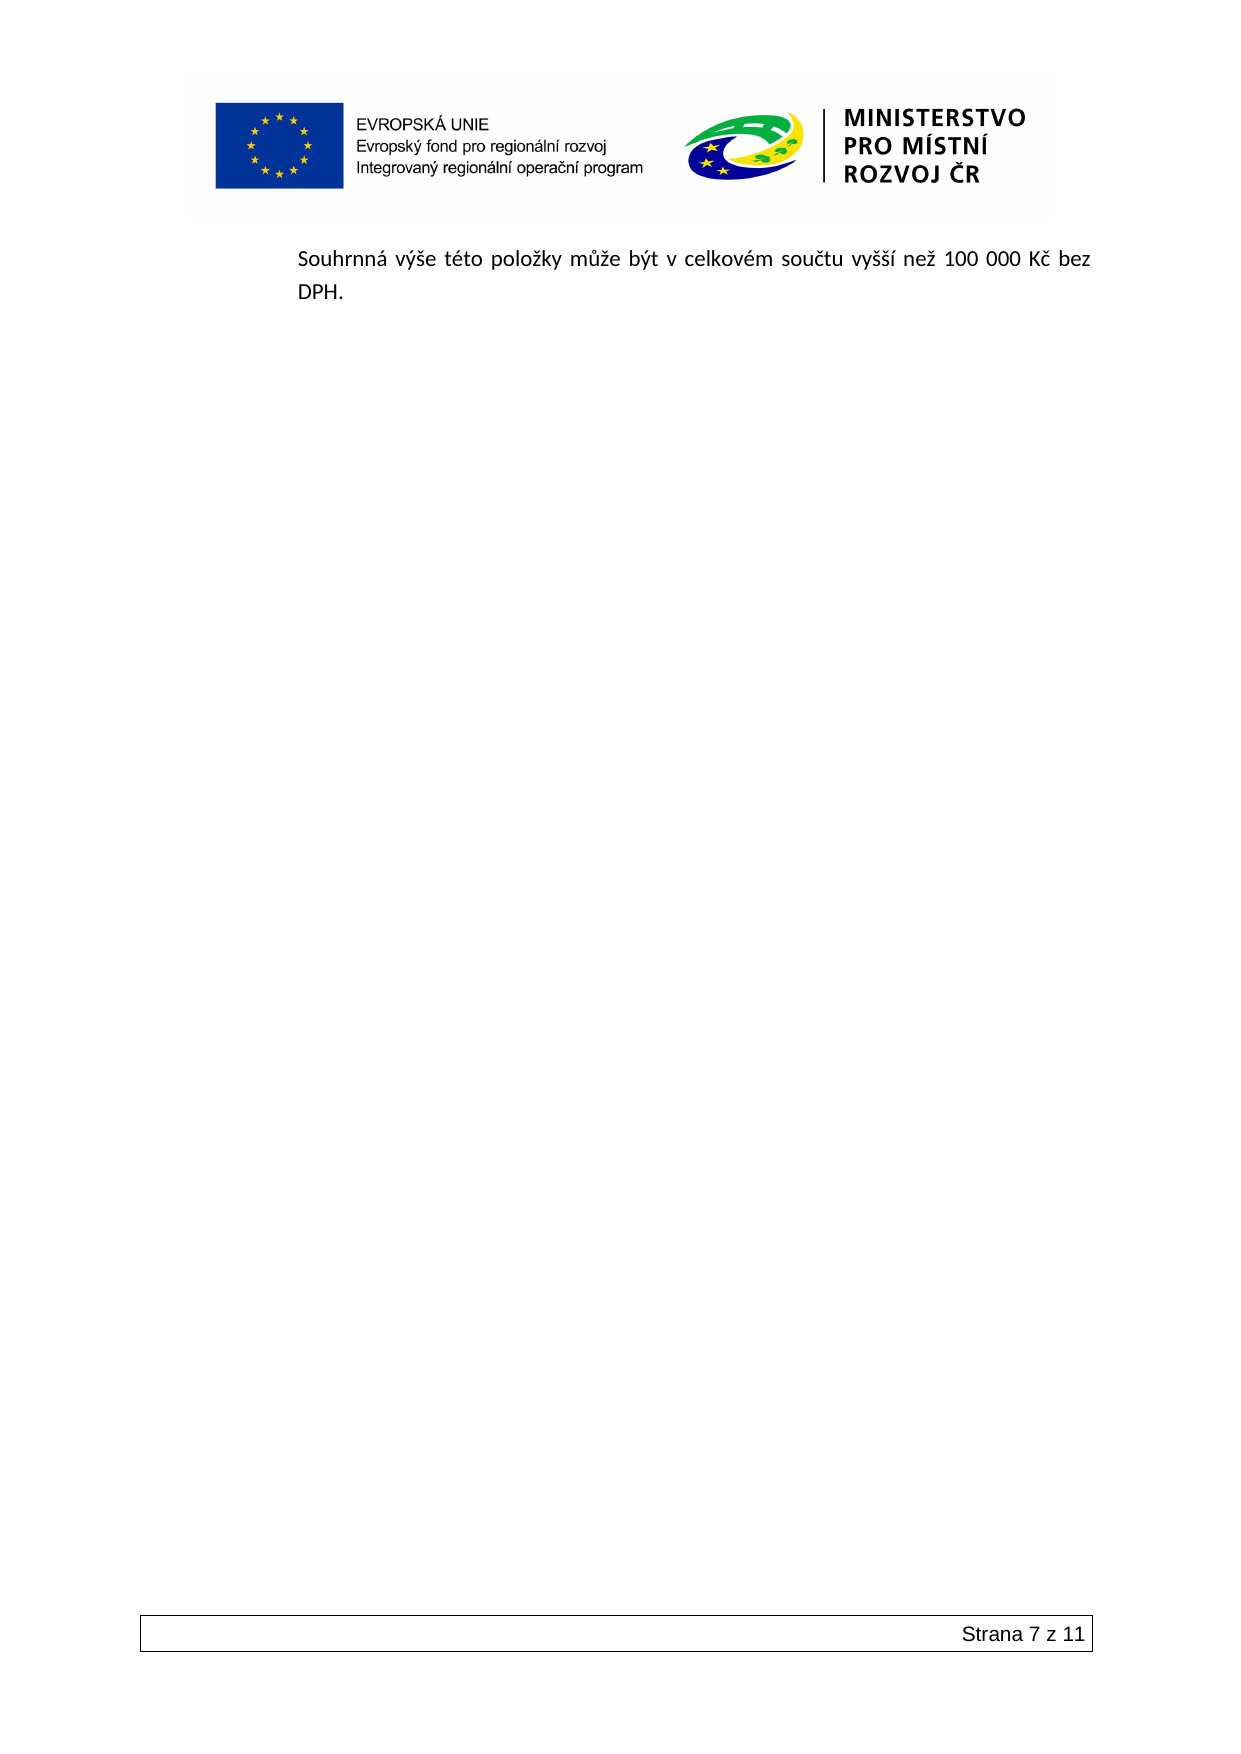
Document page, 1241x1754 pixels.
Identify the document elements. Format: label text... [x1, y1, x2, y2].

picture [187, 73, 1053, 217]
